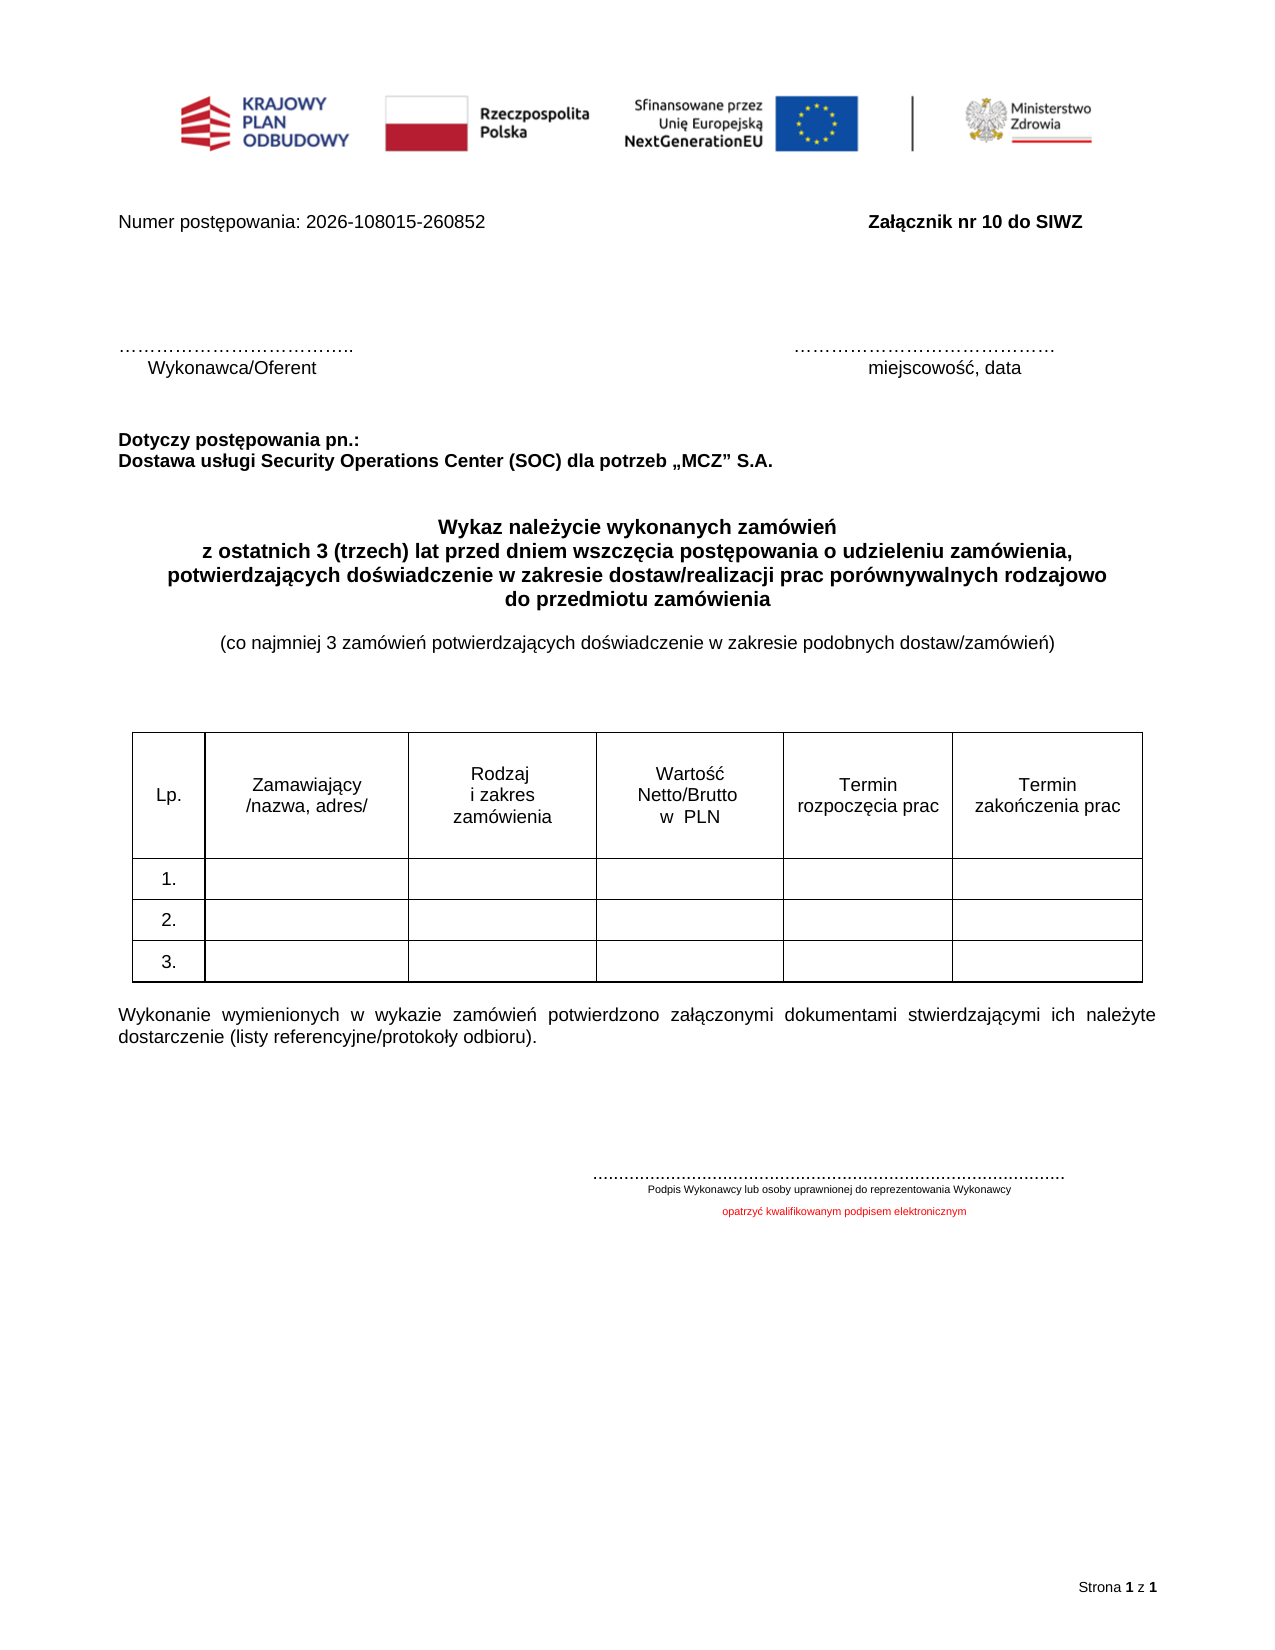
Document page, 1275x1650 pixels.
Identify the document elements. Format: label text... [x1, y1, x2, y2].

table_cell 2. [133, 900, 204, 940]
text opatrzyć kwalifikowanym podpisem elektronicznym [502, 1205, 1186, 1227]
text Wykaz należycie wykonanych zamówień [118, 515, 1157, 539]
table_cell [409, 859, 596, 899]
table_cell [206, 900, 408, 940]
picture [164, 73, 1111, 168]
table_cell 3. [133, 941, 204, 981]
table_cell [953, 859, 1142, 899]
table_cell [206, 941, 408, 981]
table_cell [784, 941, 952, 981]
table_cell [409, 900, 596, 940]
text Dostawa usługi Security Operations Center (SOC) dla potrzeb „MCZ” S.A. [118, 450, 1157, 472]
table_cell [784, 859, 952, 899]
table_cell [953, 900, 1142, 940]
table_cell [597, 859, 783, 899]
table_cell [206, 859, 408, 899]
text Podpis Wykonawcy lub osoby uprawnionej do reprezentowania Wykonawcy [502, 1184, 1157, 1205]
table_cell [784, 900, 952, 940]
text (co najmniej 3 zamówień potwierdzających doświadczenie w zakresie podobnych dostaw/zamówień) [118, 632, 1157, 654]
text Dotyczy postępowania pn.: [118, 428, 1157, 450]
text ........................................................................................... [502, 1162, 1157, 1184]
table_header Rodzaj i zakres zamówienia [409, 733, 596, 857]
table_cell [409, 941, 596, 981]
text z ostatnich 3 (trzech) lat przed dniem wszczęcia postępowania o udzieleniu zamówienia, potwierdzających doświadczenie w zakresie dostaw/realizacji prac porównywalnych rodzajowo do przedmiotu zamówienia [118, 539, 1157, 611]
table_cell [597, 900, 783, 940]
table_header Zamawiający /nazwa, adres/ [206, 733, 408, 857]
table_cell [597, 941, 783, 981]
table_header Lp. [133, 733, 204, 857]
text ……………………………….. …………………………………… [118, 335, 1157, 356]
table_header Wartość Netto/Brutto w PLN [597, 733, 783, 857]
table_cell 1. [133, 859, 204, 899]
text Wykonawca/Oferent miejscowość, data [118, 356, 1157, 378]
table_cell [953, 941, 1142, 981]
table_header Termin rozpoczęcia prac [784, 733, 952, 857]
table_header Termin zakończenia prac [953, 733, 1142, 857]
text Wykonanie wymienionych w wykazie zamówień potwierdzono załączonymi dokumentami stwierdzającymi ich należyte dostarczenie (listy referencyjne/protokoły odbioru). [118, 1004, 1157, 1047]
